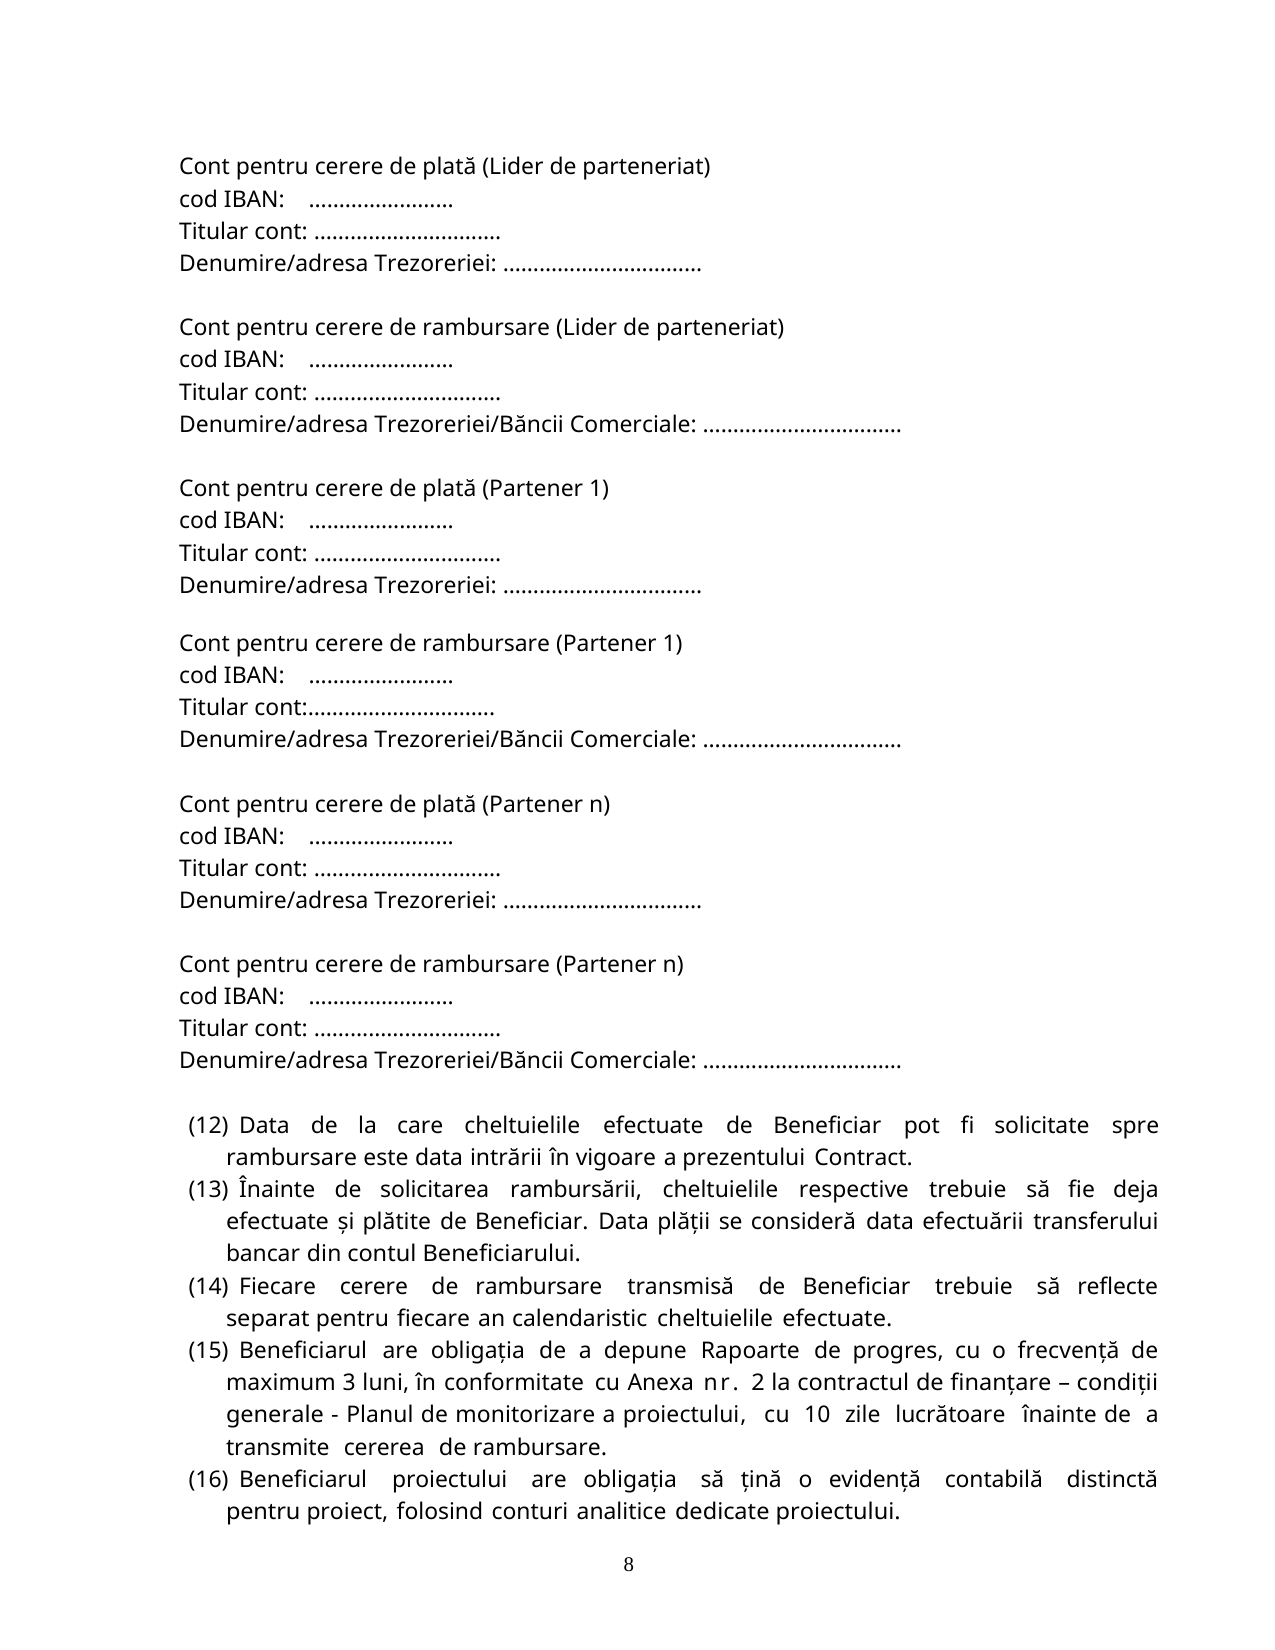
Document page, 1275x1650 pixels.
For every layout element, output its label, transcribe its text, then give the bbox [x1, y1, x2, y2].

text Titular cont:…………………………. [179, 691, 1159, 722]
text cod IBAN: …………………… [179, 659, 1159, 690]
list Înainte de solicitarea rambursării, cheltuielile respective trebuie să fie deja efectuate şi plătite de Beneficiar. Data plăţii se consideră data efectuării transferului bancar din contul Beneficiarului. [188, 1173, 1159, 1269]
text cod IBAN: …………………… [179, 504, 1159, 536]
text Denumire/adresa Trezoreriei/Băncii Comerciale: …………………………… [179, 408, 1159, 439]
text Denumire/adresa Trezoreriei/Băncii Comerciale: …………………………… [179, 1044, 1159, 1076]
text cod IBAN: …………………… [179, 343, 1159, 375]
text Cont pentru cerere de rambursare (Partener 1) [179, 627, 1159, 658]
text Cont pentru cerere de plată (Lider de parteneriat) [179, 150, 1159, 182]
text Titular cont: …………………………. [179, 376, 1159, 407]
text cod IBAN: …………………… [179, 980, 1159, 1011]
text Cont pentru cerere de plată (Partener n) [179, 788, 1159, 819]
list Data de la care cheltuielile efectuate de Beneficiar pot fi solicitate spre rambursare este data intrării în vigoare a prezentului Contract. [188, 1109, 1159, 1172]
text Titular cont: …………………………. [179, 215, 1159, 246]
text Titular cont: …………………………. [179, 1012, 1159, 1043]
list Fiecare cerere de rambursare transmisă de Beneficiar trebuie să reflecte separat pentru fiecare an calendaristic cheltuielile efectuate. [188, 1269, 1159, 1333]
text Denumire/adresa Trezoreriei: …………………………… [179, 569, 1159, 600]
list Beneficiarul are obligația de a depune Rapoarte de progres, cu o frecvență de maximum 3 luni, în conformitate cu Anexa nr. 2 la contractul de finanțare – condiții generale - Planul de monitorizare a proiectului, cu 10 zile lucrătoare înainte de a transmite cererea de rambursare. [188, 1334, 1159, 1462]
text Cont pentru cerere de rambursare (Lider de parteneriat) [179, 311, 1159, 342]
text Denumire/adresa Trezoreriei: …………………………… [179, 247, 1159, 278]
text cod IBAN: …………………… [179, 182, 1159, 214]
text Cont pentru cerere de plată (Partener 1) [179, 472, 1159, 503]
text cod IBAN: …………………… [179, 820, 1159, 851]
text Titular cont: …………………………. [179, 852, 1159, 883]
text Cont pentru cerere de rambursare (Partener n) [179, 948, 1159, 979]
list Beneficiarul proiectului are obligația să ţină o evidenţă contabilă distinctă pentru proiect, folosind conturi analitice dedicate proiectului. [188, 1463, 1159, 1526]
text Denumire/adresa Trezoreriei/Băncii Comerciale: …………………………… [179, 723, 1159, 754]
text Titular cont: …………………………. [179, 537, 1159, 568]
text Denumire/adresa Trezoreriei: …………………………… [179, 884, 1159, 916]
